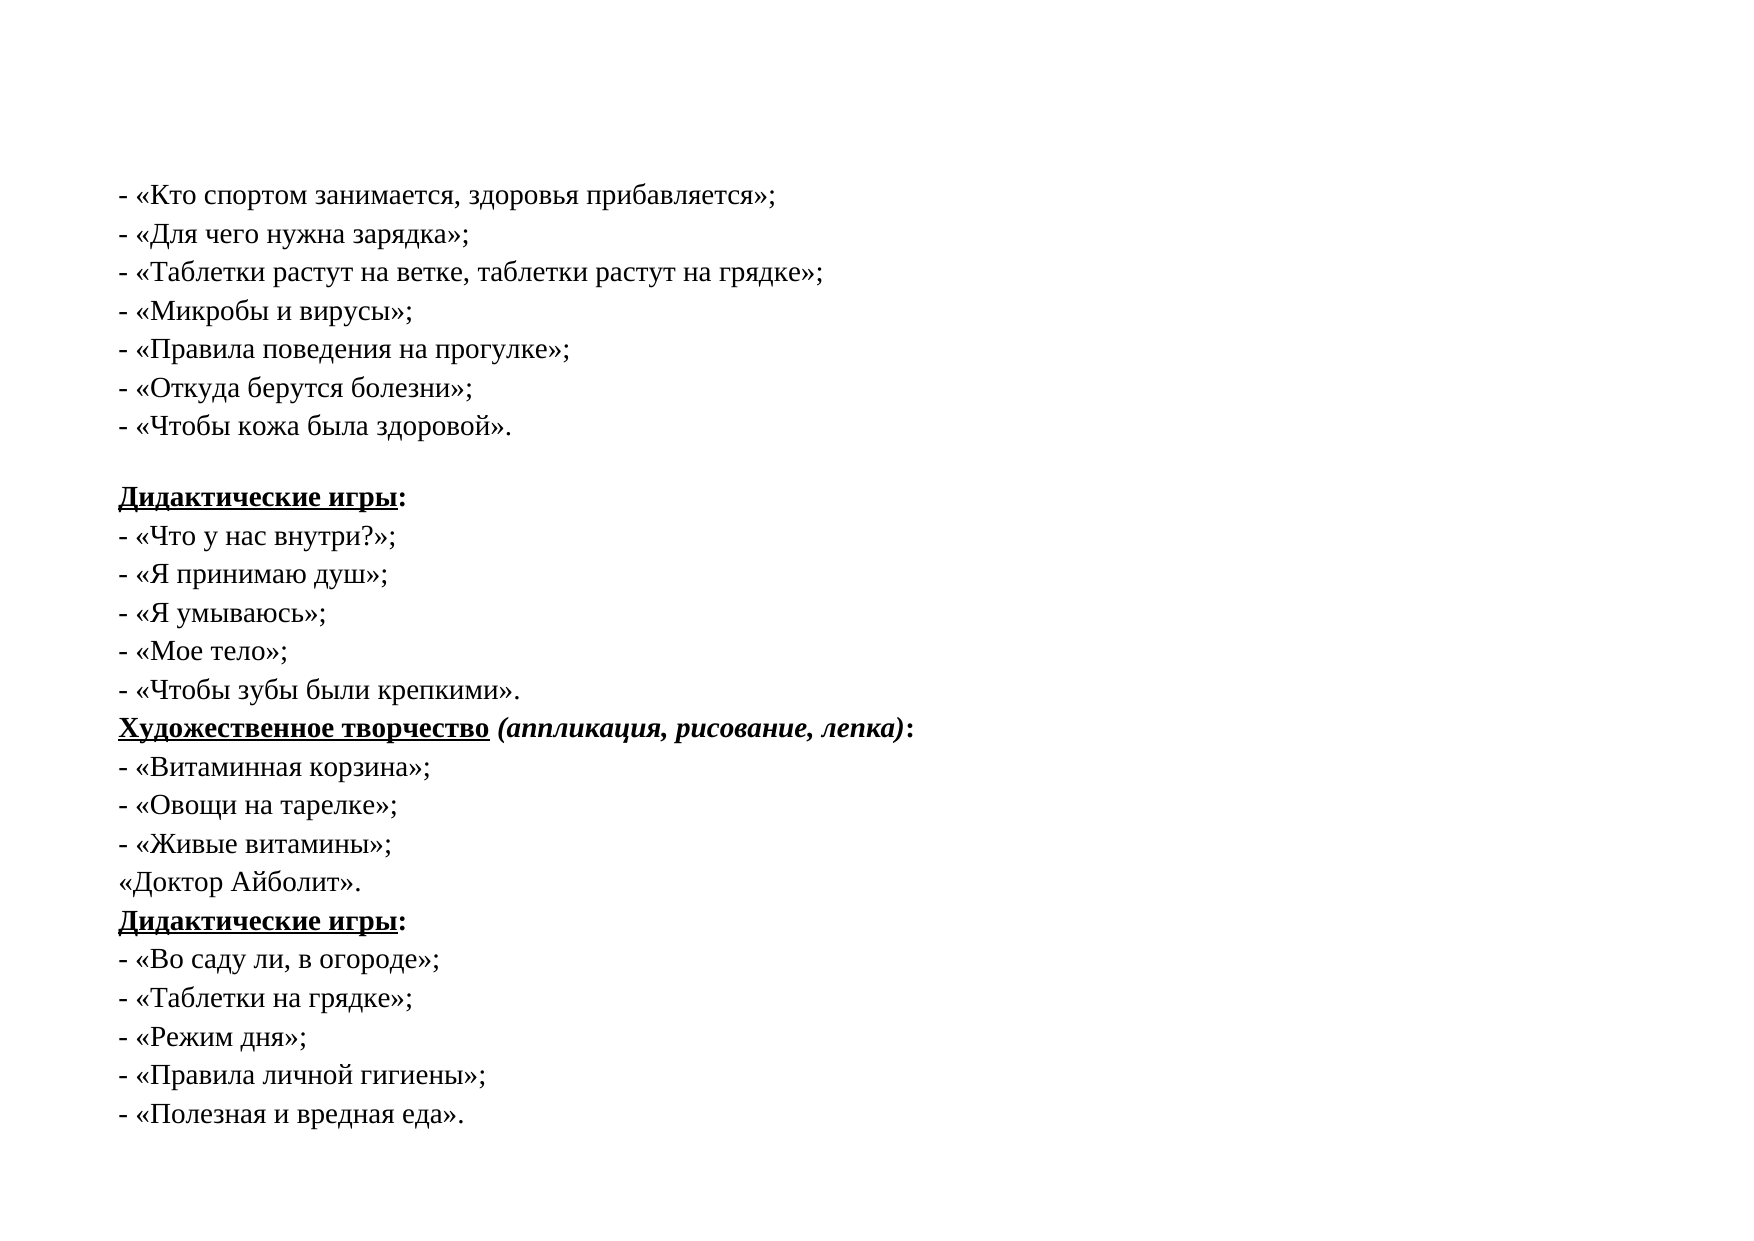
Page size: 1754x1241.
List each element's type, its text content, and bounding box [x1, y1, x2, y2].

text - «Режим дня»; [59, 1019, 1636, 1052]
text - «Витаминная корзина»; [59, 749, 1636, 782]
text - «Полезная и вредная еда». [59, 1096, 1636, 1129]
text - «Чтобы кожа была здоровой». [59, 408, 1636, 442]
text Художественное творчество (аппликация, рисование, лепка): [59, 710, 1636, 744]
text - «Правила личной гигиены»; [59, 1057, 1636, 1091]
text - «Откуда берутся болезни»; [59, 370, 1636, 403]
text - «Микробы и вирусы»; [59, 293, 1636, 326]
text Дидактические игры: [59, 479, 1636, 513]
text - «Кто спортом занимается, здоровья прибавляется»; [59, 177, 1636, 211]
text - «Таблетки растут на ветке, таблетки растут на грядке»; [59, 254, 1636, 288]
text - «Для чего нужна зарядка»; [59, 216, 1636, 249]
text - «Во саду ли, в огороде»; [59, 942, 1636, 975]
text - «Что у нас внутри?»; [59, 518, 1636, 551]
text - «Таблетки на грядке»; [59, 980, 1636, 1014]
text - «Мое тело»; [59, 633, 1636, 667]
text Дидактические игры: [59, 903, 1636, 937]
text - «Я принимаю душ»; [59, 556, 1636, 590]
text «Доктор Айболит». [59, 864, 1636, 898]
text - «Правила поведения на прогулке»; [59, 331, 1636, 365]
text - «Я умываюсь»; [59, 595, 1636, 628]
text - «Чтобы зубы были крепкими». [59, 672, 1636, 705]
text - «Живые витамины»; [59, 826, 1636, 859]
text - «Овощи на тарелке»; [59, 787, 1636, 821]
